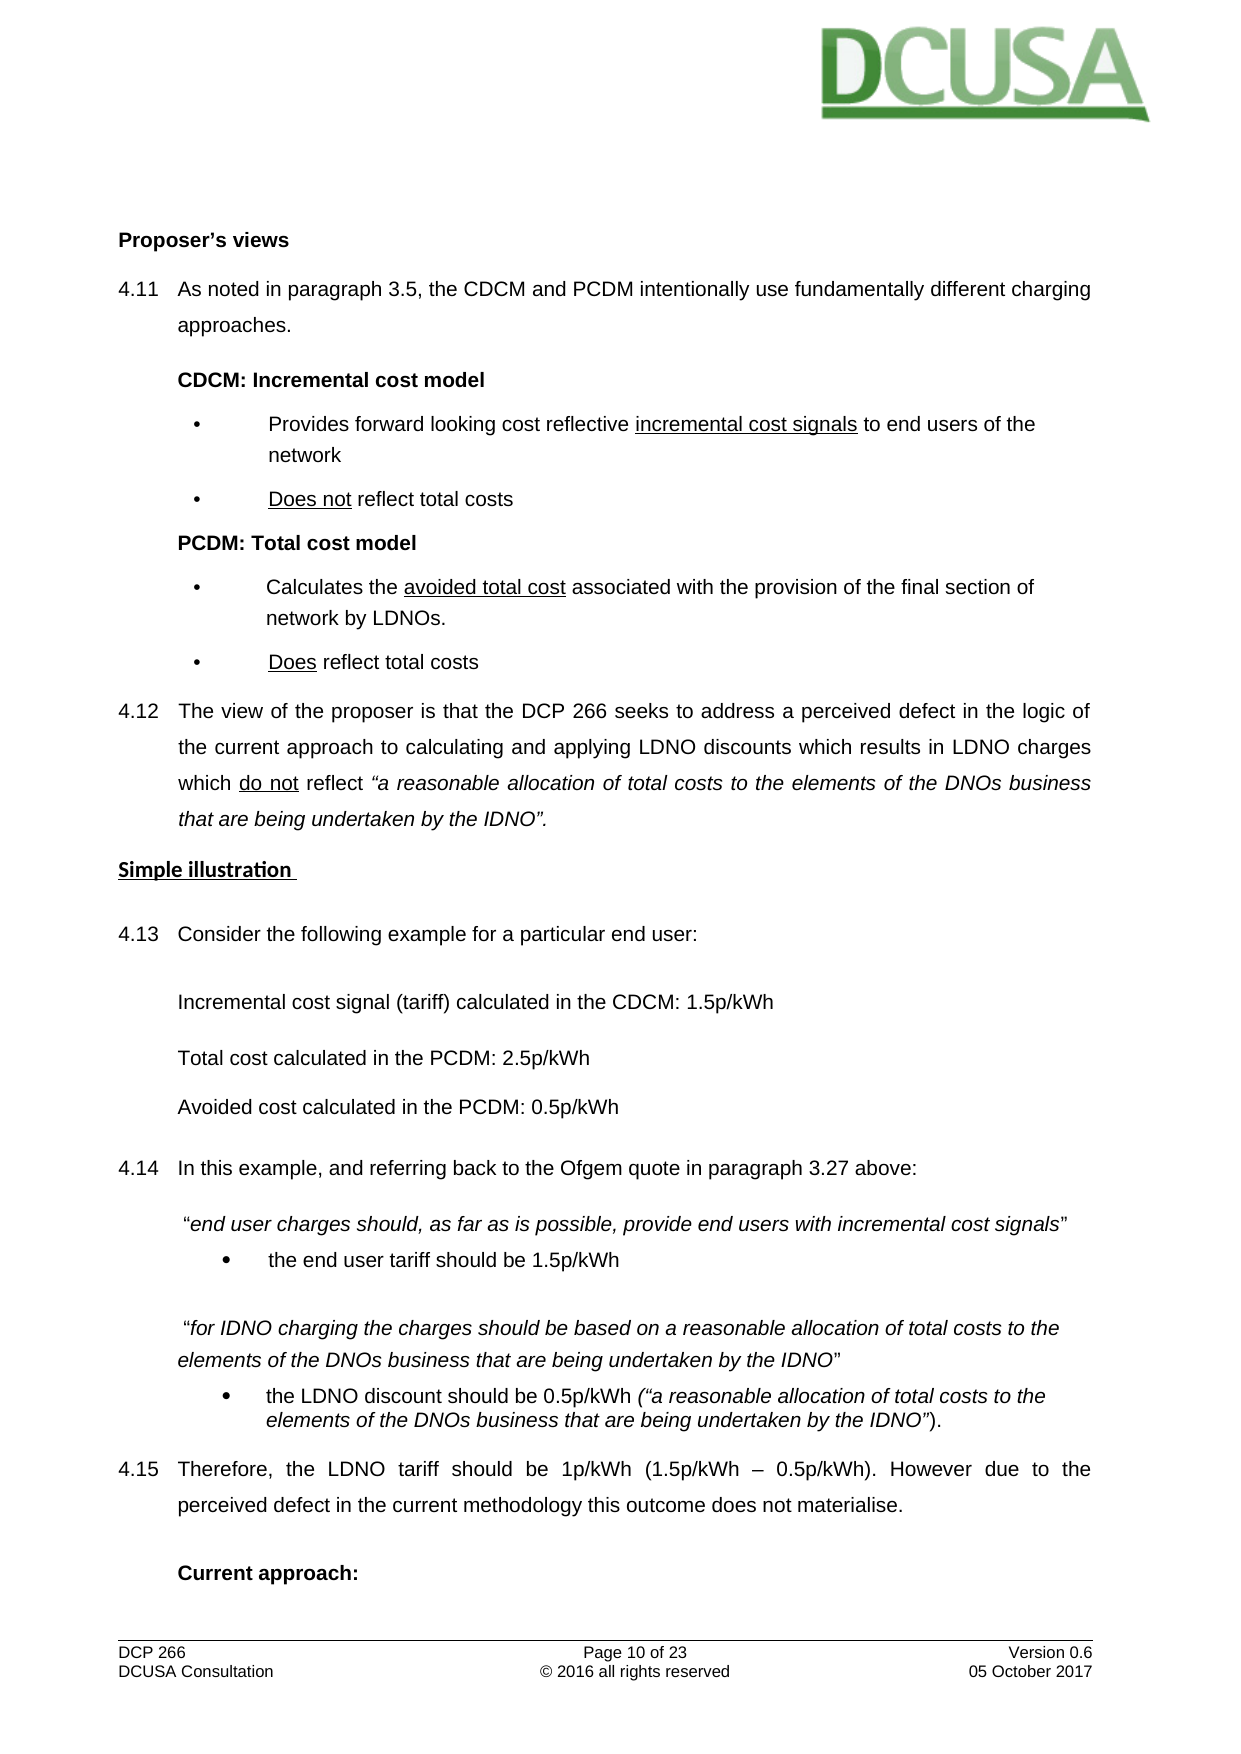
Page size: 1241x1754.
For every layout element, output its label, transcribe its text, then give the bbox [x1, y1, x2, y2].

text • Does not reflect total costs [193, 480, 1093, 511]
text “for IDNO charging the charges should be based on a reasonable allocation of total costs to the elements of the DNOs business that are being undertaken by the IDNO” [177, 1309, 1093, 1371]
subtitle The view of the proposer is that the DCP 266 seeks to address a perceived defect in the logic of the current approach to calculating and applying LDNO discounts which results in LDNO charges which do not reflect “a reasonable allocation of total costs to the elements of the DNOs business that are being undertaken by the IDNO”. [118, 698, 1093, 830]
subtitle Therefore, the LDNO tariff should be 1p/kWh (1.5p/kWh – 0.5p/kWh). However due to the perceived defect in the current methodology this outcome does not materialise. [118, 1457, 1093, 1517]
list Incremental cost signal (tariff) calculated in the CDCM: 1.5p/kWh [163, 983, 1093, 1014]
text Proposer’s views [118, 220, 1093, 252]
picture [793, 11, 1174, 141]
text PCDM: Total cost model [177, 523, 1093, 555]
text • Does reflect total costs [193, 642, 1093, 673]
text • Provides forward looking cost reflective incremental cost signals to end users of the network [193, 405, 1093, 467]
text • Calculates the avoided total cost associated with the provision of the final section of network by LDNOs. [193, 567, 1093, 630]
subtitle As noted in paragraph 3.5, the CDCM and PCDM intentionally use fundamentally different charging approaches. [118, 277, 1093, 337]
list the LDNO discount should be 0.5p/kWh (“a reasonable allocation of total costs to the elements of the DNOs business that are being undertaken by the IDNO”). [223, 1384, 1093, 1432]
subtitle In this example, and referring back to the Ofgem quote in paragraph 3. above: [118, 1156, 1093, 1180]
list Avoided cost calculated in the PCDM: 0.5p/kWh [163, 1095, 1093, 1119]
subtitle Consider the following example for a particular end user: [118, 922, 1093, 946]
text CDCM: Incremental cost model [177, 361, 1093, 392]
text “end user charges should, as far as is possible, provide end users with incremental cost signals” [177, 1204, 1093, 1236]
list the end user tariff should be 1.5p/kWh [222, 1248, 1093, 1272]
list Total cost calculated in the PCDM: 2.5p/kWh [163, 1039, 1093, 1070]
text Current approach: [118, 1554, 1093, 1585]
subtitle Simple illustration [118, 855, 1093, 883]
